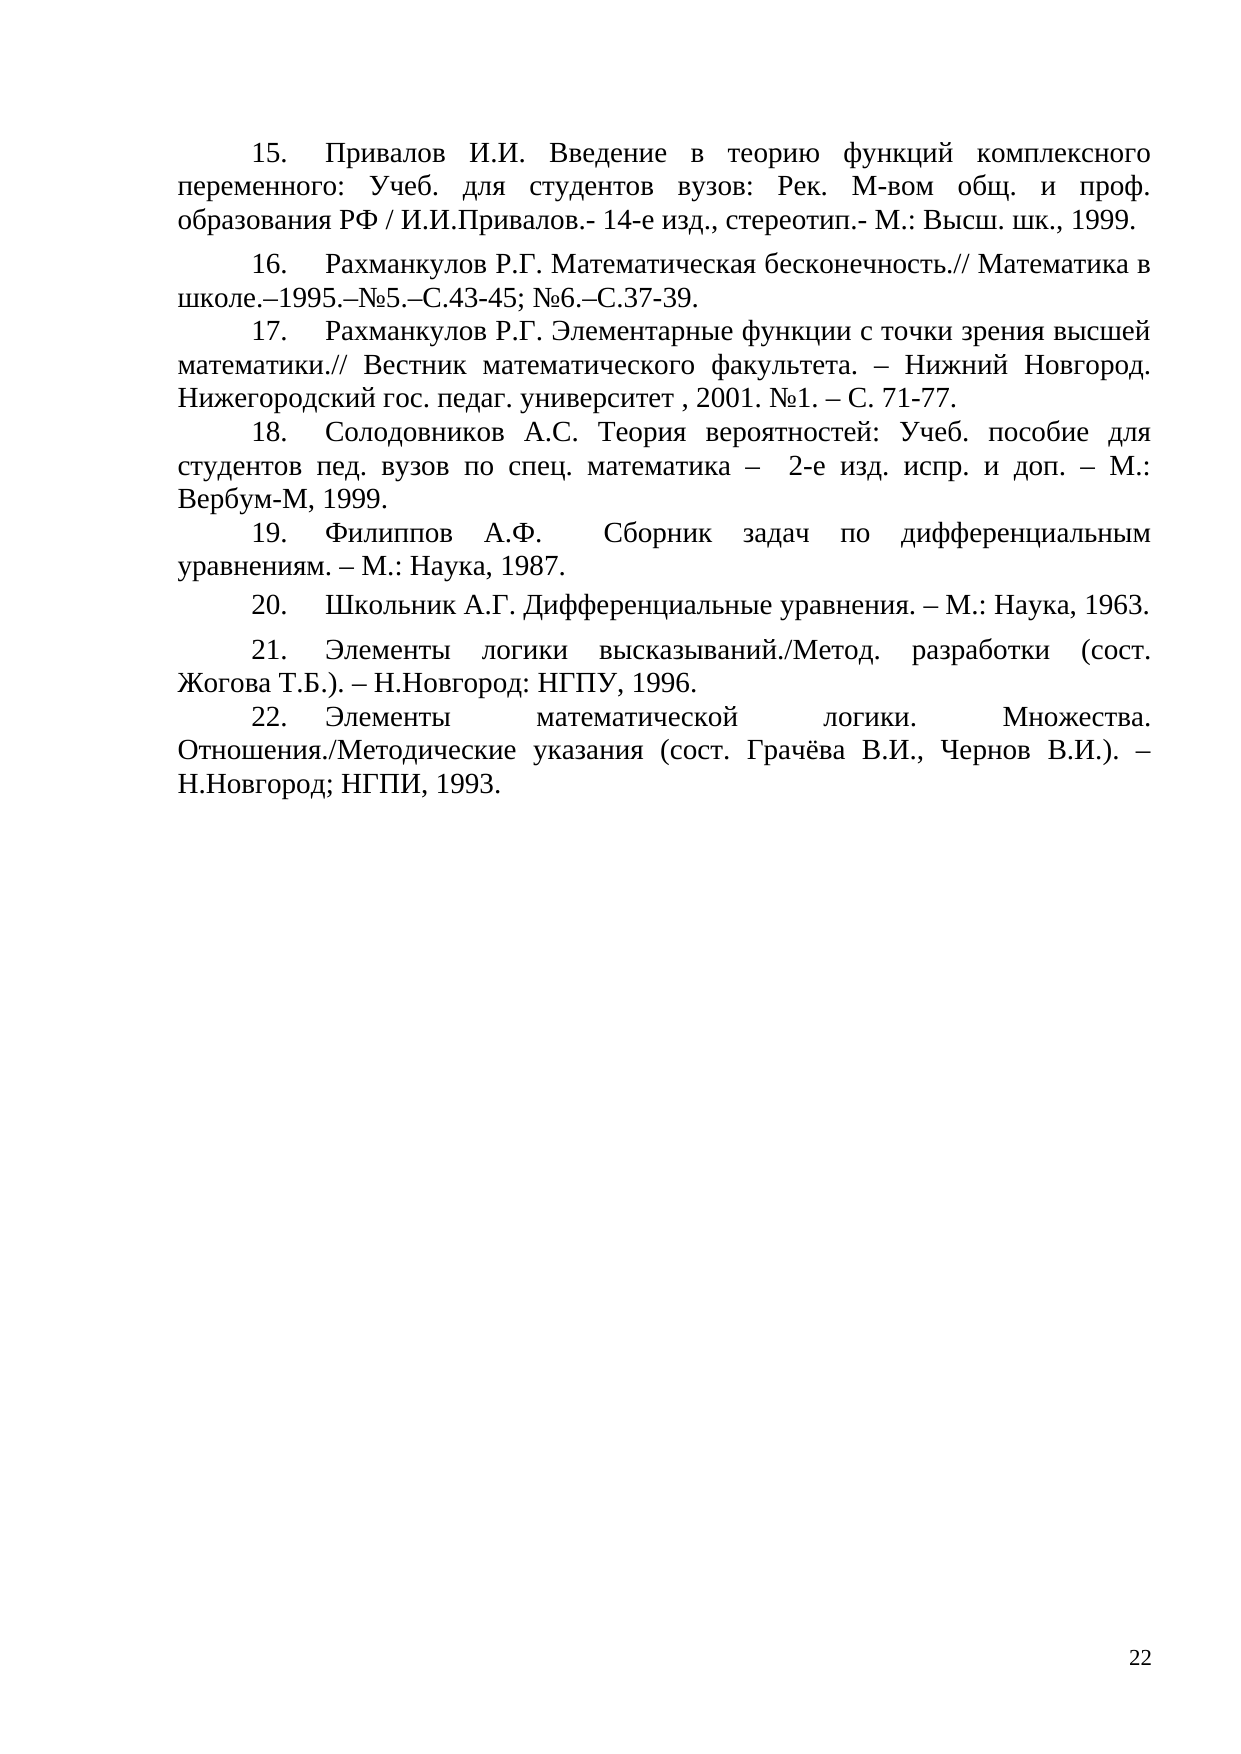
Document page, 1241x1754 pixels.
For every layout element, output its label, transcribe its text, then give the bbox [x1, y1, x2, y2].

table_cell Рахманкулов Р.Г. Элементарные функции с точки зрения высшей математики.// Вестник математического факультета. – Нижний Новгород. Нижегородский гос. педаг. университет , 2001. №1. – С. 71-77. [166, 314, 1163, 414]
table_cell Элементы математической логики. Множества. Отношения./Методические указания (сост. Грачёва В.И., Чернов В.И.). – Н.Новгород; НГПИ, 1993. [166, 699, 1163, 799]
table_cell Солодовников А.С. Теория вероятностей: Учеб. пособие для студентов пед. вузов по спец. математика – 2-е изд. испр. и доп. – М.: Вербум-М, 1999. [166, 414, 1163, 515]
table_cell Школьник А.Г. Дифференциальные уравнения. – М.: Наука, 1963. [166, 582, 1163, 621]
table_cell Филиппов А.Ф. Сборник задач по дифференциальным уравнениям. – М.: Наука, 1987. [166, 515, 1163, 582]
table_cell Привалов И.И. Введение в теорию функций комплексного переменного: Учеб. для студентов вузов: Рек. М-вом общ. и проф. образования РФ / И.И.Привалов.- 14-е изд., стереотип.- М.: Высш. шк., 1999. [166, 118, 1163, 235]
table_cell Элементы логики высказываний./Метод. разработки (сост. Жогова Т.Б.). – Н.Новгород: НГПУ, 1996. [166, 621, 1163, 699]
table_cell Рахманкулов Р.Г. Математическая бесконечность.// Математика в школе.–1995.–№5.–С.43-45; №6.–С.37-39. [166, 235, 1163, 313]
